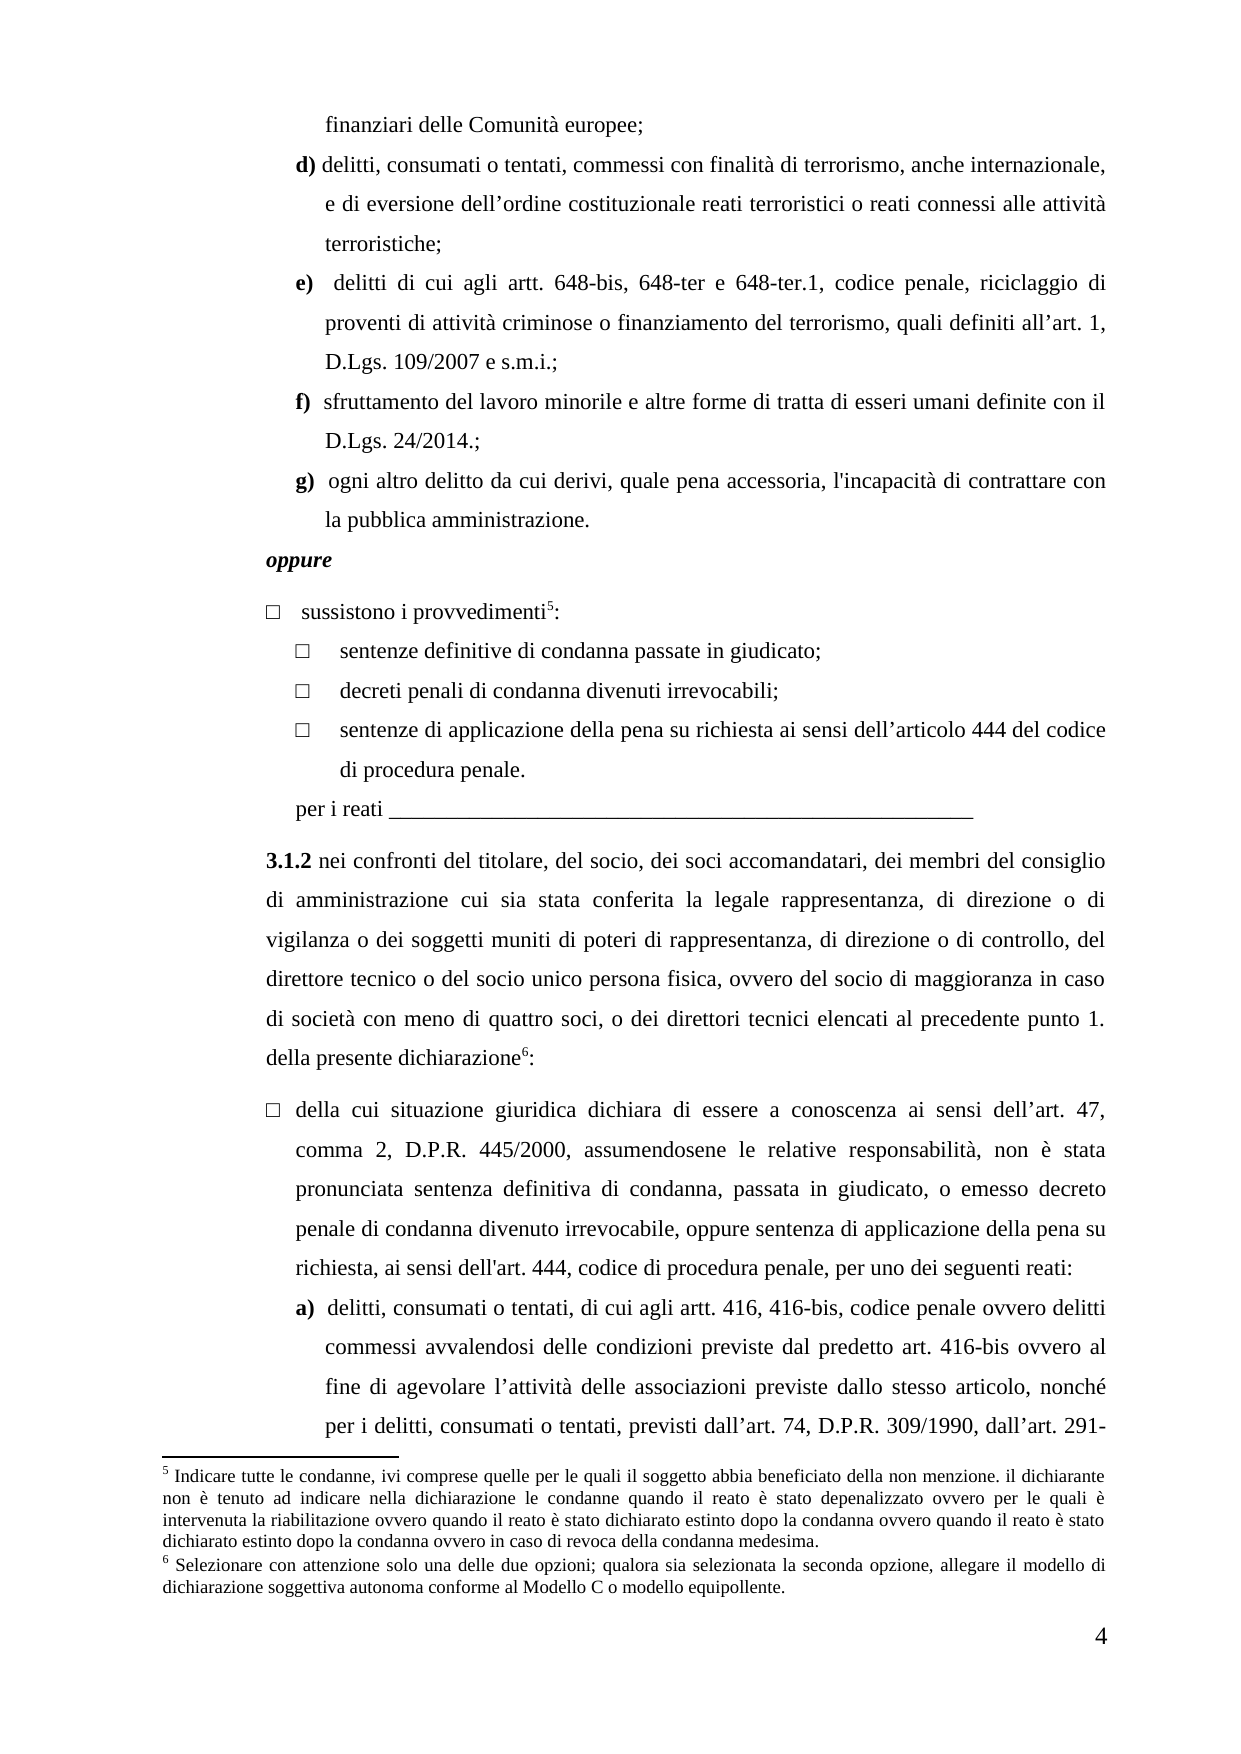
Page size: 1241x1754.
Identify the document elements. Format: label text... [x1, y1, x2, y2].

text □ sentenze definitive di condanna passate in giudicato; [295, 637, 1107, 663]
text □ sussistono i provvedimenti: [266, 598, 1107, 624]
text d) delitti, consumati o tentati, commessi con finalità di terrorismo, anche internazionale, e di eversione dell’ordine costituzionale reati terroristici o reati connessi alle attività terroristiche; [295, 151, 1107, 256]
text f) sfruttamento del lavoro minorile e altre forme di tratta di esseri umani definite con il D.Lgs. 24/2014.; [295, 388, 1107, 454]
text 3.1.2 nei confronti del titolare, del socio, dei soci accomandatari, dei membri del consiglio di amministrazione cui sia stata conferita la legale rappresentanza, di direzione o di vigilanza o dei soggetti muniti di poteri di rappresentanza, di direzione o di controllo, del direttore tecnico o del socio unico persona fisica, ovvero del socio di maggioranza in caso di società con meno di quattro soci, o dei direttori tecnici elencati al precedente punto 1. della presente dichiarazione: [266, 847, 1107, 1071]
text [295, 111, 1107, 138]
text g) ogni altro delitto da cui derivi, quale pena accessoria, l'incapacità di contrattare con la pubblica amministrazione. [295, 467, 1107, 533]
text per i reati ___________________________________________________ [295, 795, 1107, 821]
text □ sentenze di applicazione della pena su richiesta ai sensi dell’articolo 444 del codice di procedura penale. [295, 716, 1107, 782]
text e) delitti di cui agli artt. 648-bis, 648-ter e 648-ter.1, codice penale, riciclaggio di proventi di attività criminose o finanziamento del terrorismo, quali definiti all’art. 1, D.Lgs. 109/2007 e s.m.i.; [295, 269, 1107, 375]
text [295, 1294, 1107, 1439]
text □ della cui situazione giuridica dichiara di essere a conoscenza ai sensi dell’art. 47, comma 2, D.P.R. 445/2000, assumendosene le relative responsabilità, non è stata pronunciata sentenza definitiva di condanna, passata in giudicato, o emesso decreto penale di condanna divenuto irrevocabile, oppure sentenza di applicazione della pena su richiesta, ai sensi dell'art. 444, codice di procedura penale, per uno dei seguenti reati: [266, 1096, 1107, 1281]
text oppure [266, 546, 1107, 572]
text □ decreti penali di condanna divenuti irrevocabili; [295, 677, 1107, 703]
